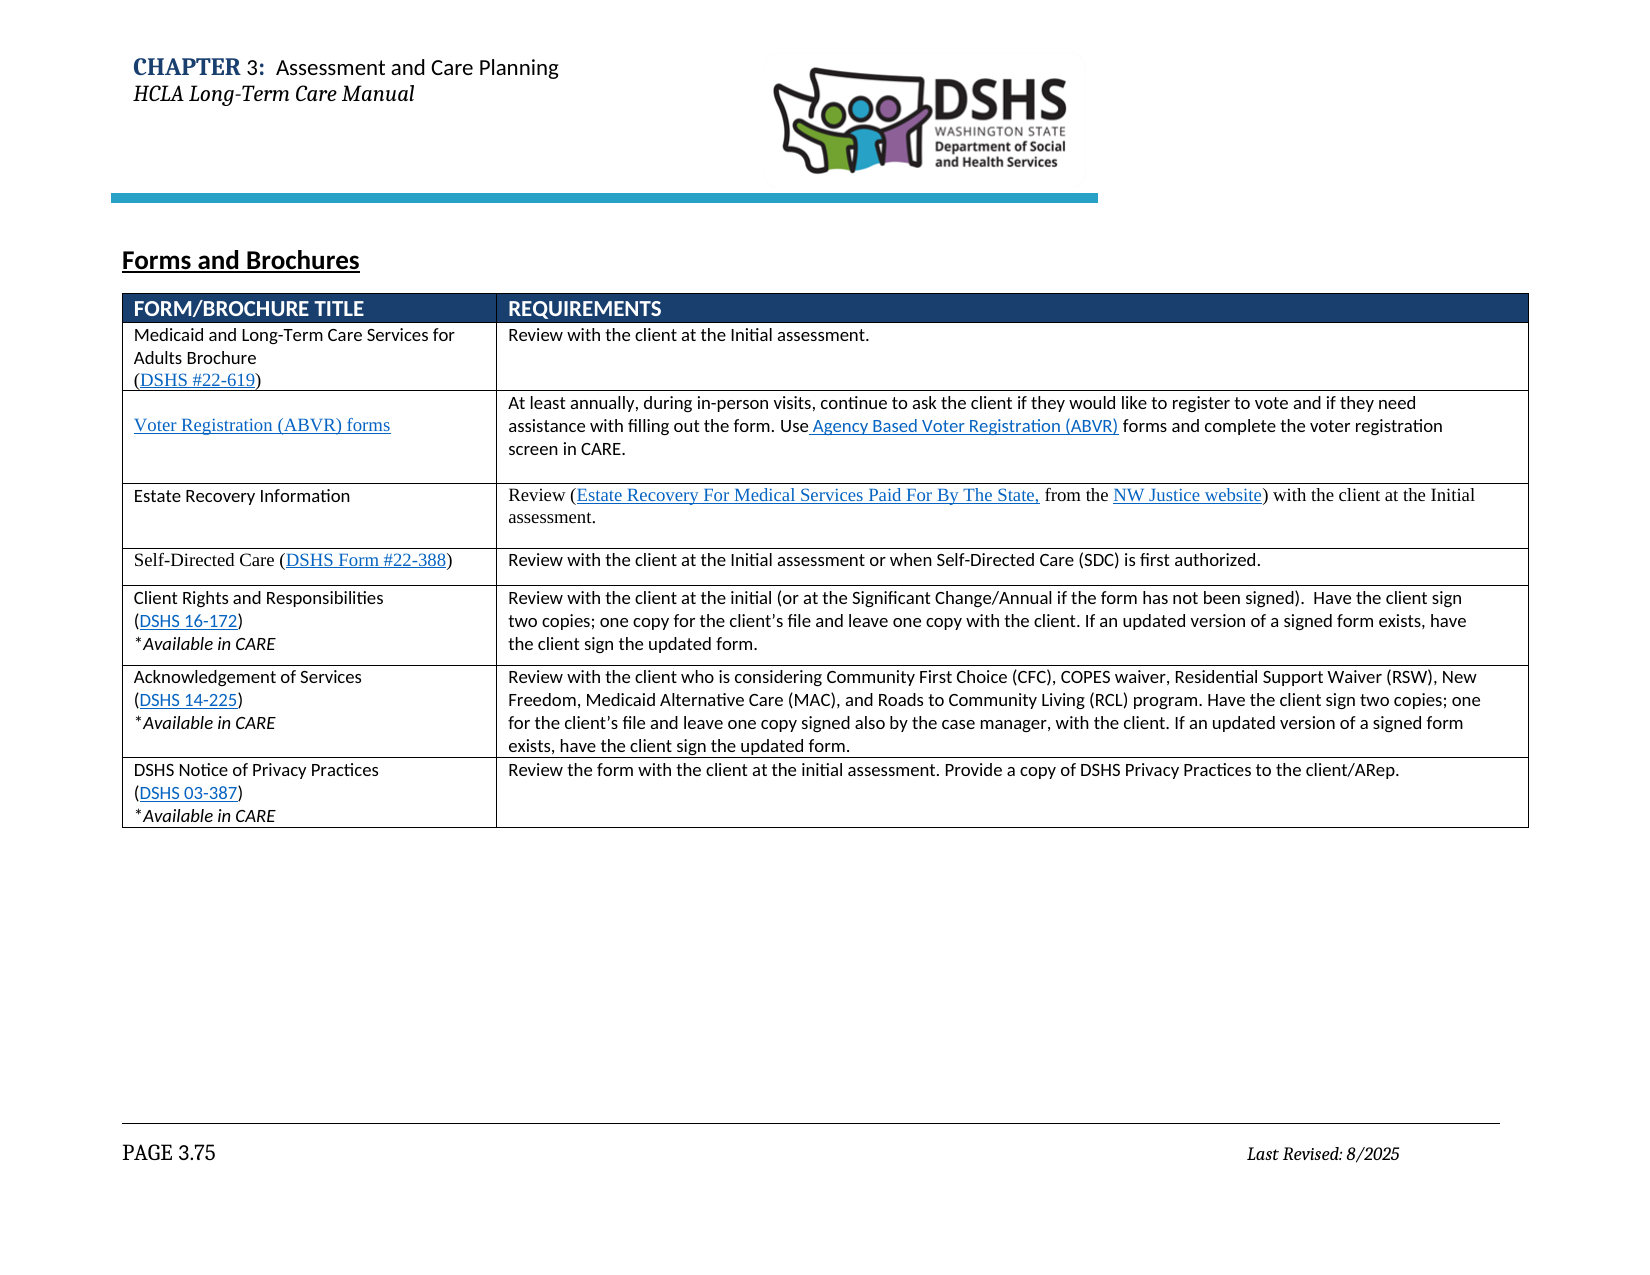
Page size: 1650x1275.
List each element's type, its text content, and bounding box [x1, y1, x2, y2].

table_cell Client Rights and Responsibilities (DSHS 16-172) *Available in CARE [123, 586, 496, 664]
picture [763, 52, 1087, 189]
table_cell At least annually, during in-person visits, continue to ask the client if they would like to register to vote and if they need assistance with filling out the form. Use Agency Based Voter Registration (ABVR) forms and complete the voter registration screen in CARE. [497, 391, 1528, 483]
table_cell Review the form with the client at the initial assessment. Provide a copy of DSHS Privacy Practices to the client/ARep. [497, 758, 1528, 827]
table_cell Review with the client at the Initial assessment. [497, 323, 1528, 390]
table_header REQUIREMENTS [497, 294, 1528, 322]
table_cell DSHS Notice of Privacy Practices (DSHS 03-387) *Available in CARE [123, 758, 496, 827]
table_cell Review with the client who is considering Community First Choice (CFC), COPES waiver, Residential Support Waiver (RSW), New Freedom, Medicaid Alternative Care (MAC), and Roads to Community Living (RCL) program. Have the client sign two copies; one for the client’s file and leave one copy signed also by the case manager, with the client. If an updated version of a signed form exists, have the client sign the updated form. [497, 666, 1528, 757]
subtitle Forms and Brochures [122, 243, 1500, 276]
table_cell Estate Recovery Information [123, 484, 496, 548]
table_cell Voter Registration (ABVR) forms [123, 391, 496, 483]
table_cell Acknowledgement of Services (DSHS 14-225) *Available in CARE [123, 666, 496, 757]
table_cell Review with the client at the initial (or at the Significant Change/Annual if the form has not been signed). Have the client sign two copies; one copy for the client’s file and leave one copy with the client. If an updated version of a signed form exists, have the client sign the updated form. [497, 586, 1528, 664]
table_cell Self-Directed Care (DSHS Form #22-388) [123, 549, 496, 585]
table_cell Review with the client at the Initial assessment or when Self-Directed Care (SDC) is first authorized. [497, 549, 1528, 585]
table_cell Review (Estate Recovery For Medical Services Paid For By The State, from the NW Justice website) with the client at the Initial assessment. [497, 484, 1528, 548]
table_header FORM/BROCHURE TITLE [123, 294, 496, 322]
table_cell Medicaid and Long-Term Care Services for Adults Brochure (DSHS #22-619) [123, 323, 496, 390]
